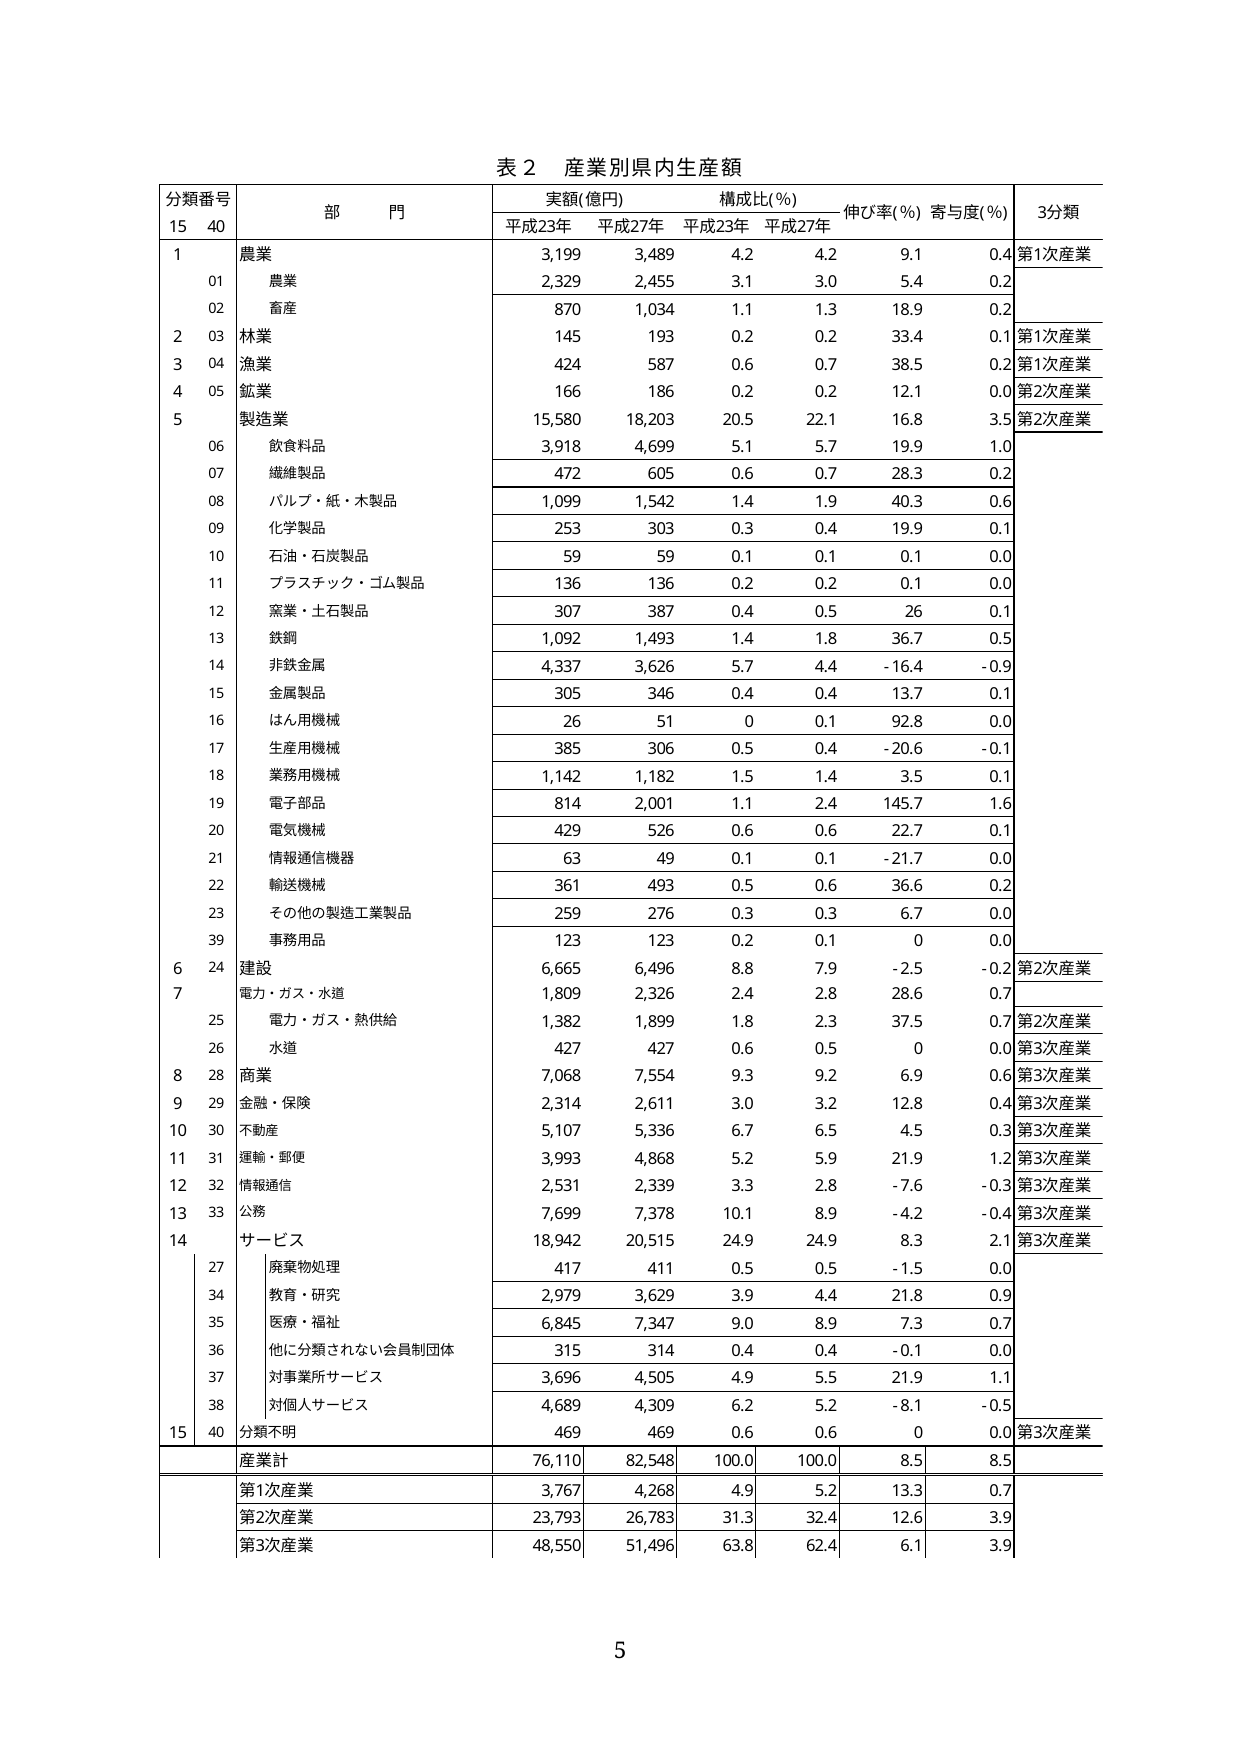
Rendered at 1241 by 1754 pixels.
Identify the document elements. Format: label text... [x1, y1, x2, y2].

text 表２ 産業別県内生産額 [159, 148, 1081, 184]
